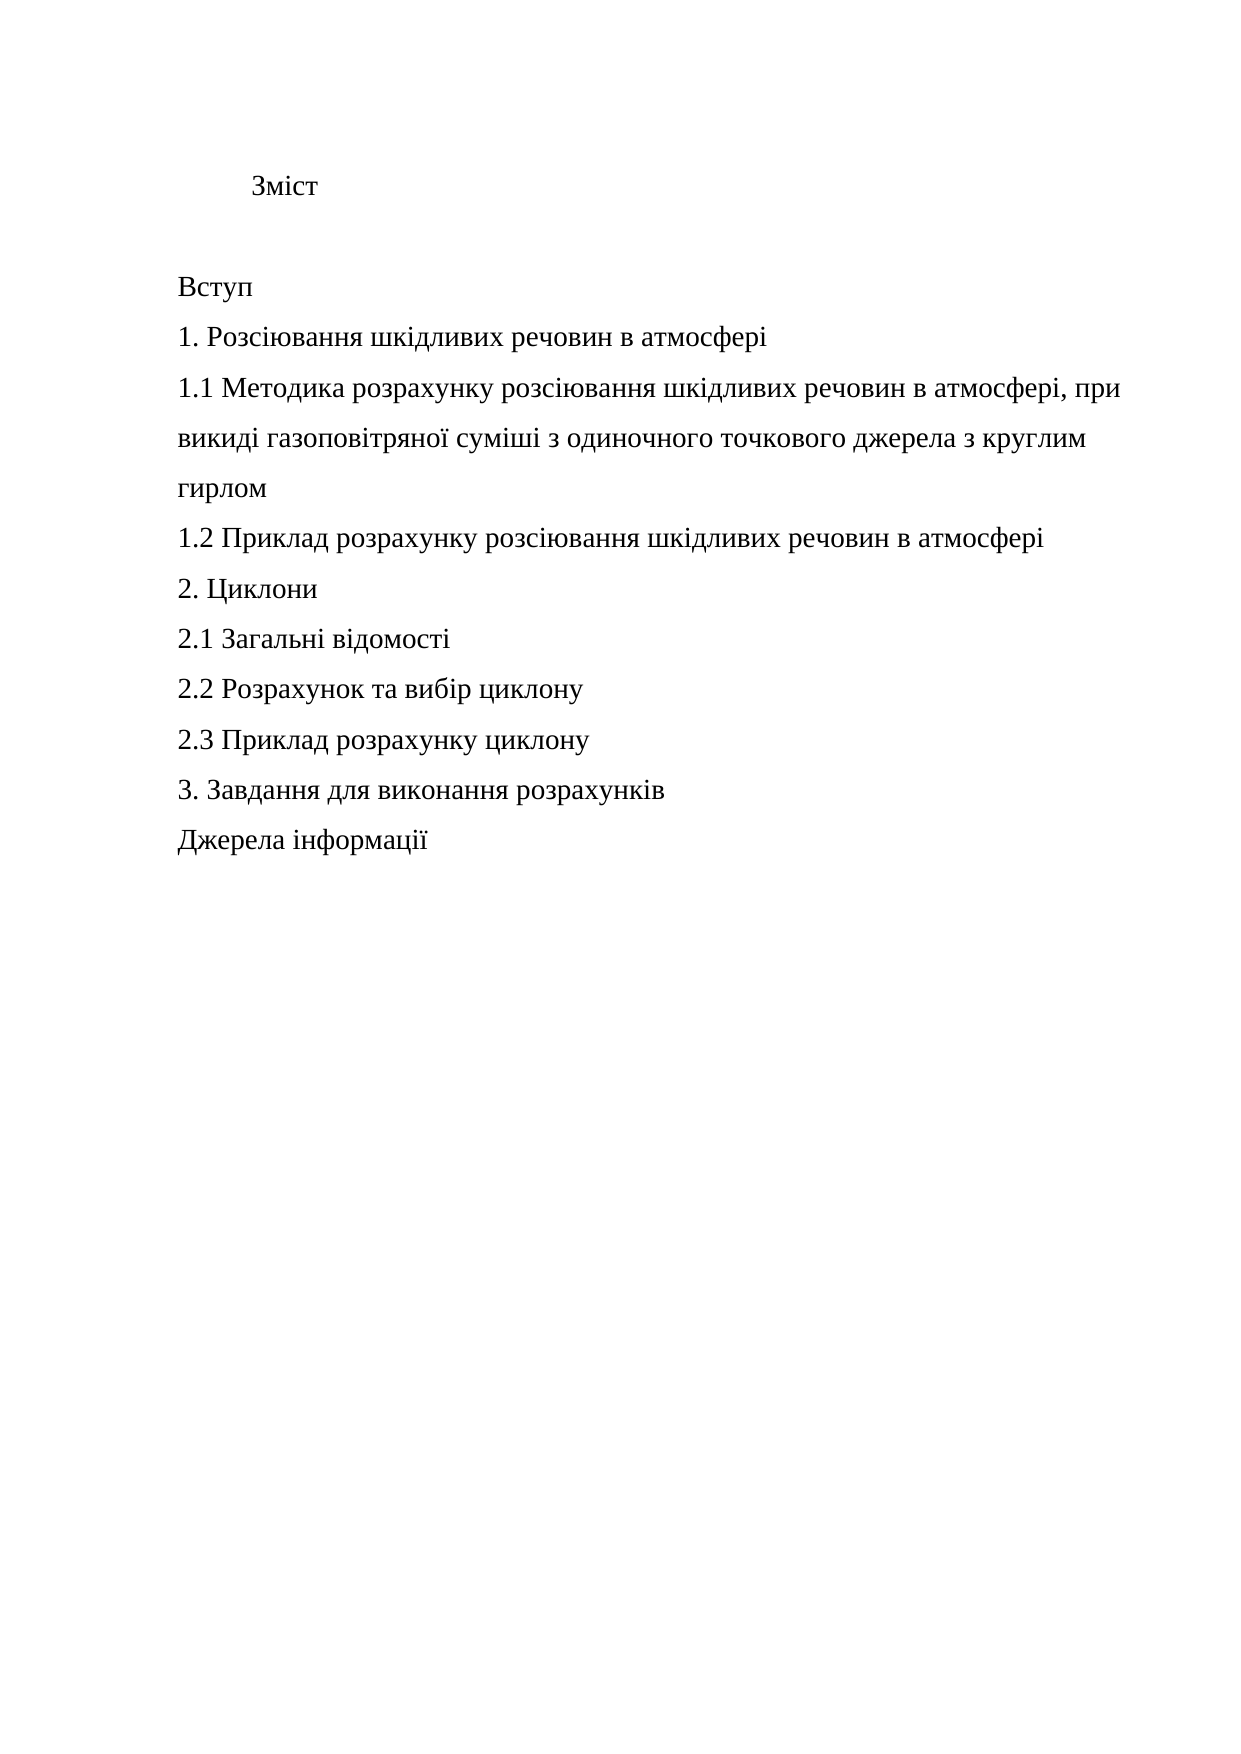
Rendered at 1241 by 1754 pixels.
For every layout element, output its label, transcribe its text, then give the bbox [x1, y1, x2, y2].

text 1. Розсіювання шкідливих речовин в атмосфері [177, 319, 1152, 353]
text Зміст [177, 168, 1152, 202]
text 2.2 Розрахунок та вибір циклону [177, 672, 1152, 705]
text 1.2 Приклад розрахунку розсіювання шкідливих речовин в атмосфері [177, 521, 1152, 554]
text Вступ [177, 269, 1152, 303]
text 1.1 Методика розрахунку розсіювання шкідливих речовин в атмосфері, при викиді газоповітряної суміші з одиночного точкового джерела з круглим гирлом [177, 370, 1152, 504]
text 3. Завдання для виконання розрахунків [177, 772, 1152, 806]
text 2.1 Загальні відомості [177, 621, 1152, 655]
text Джерела інформації [177, 822, 1152, 856]
text 2. Циклони [177, 571, 1152, 604]
text 2.3 Приклад розрахунку циклону [177, 722, 1152, 755]
